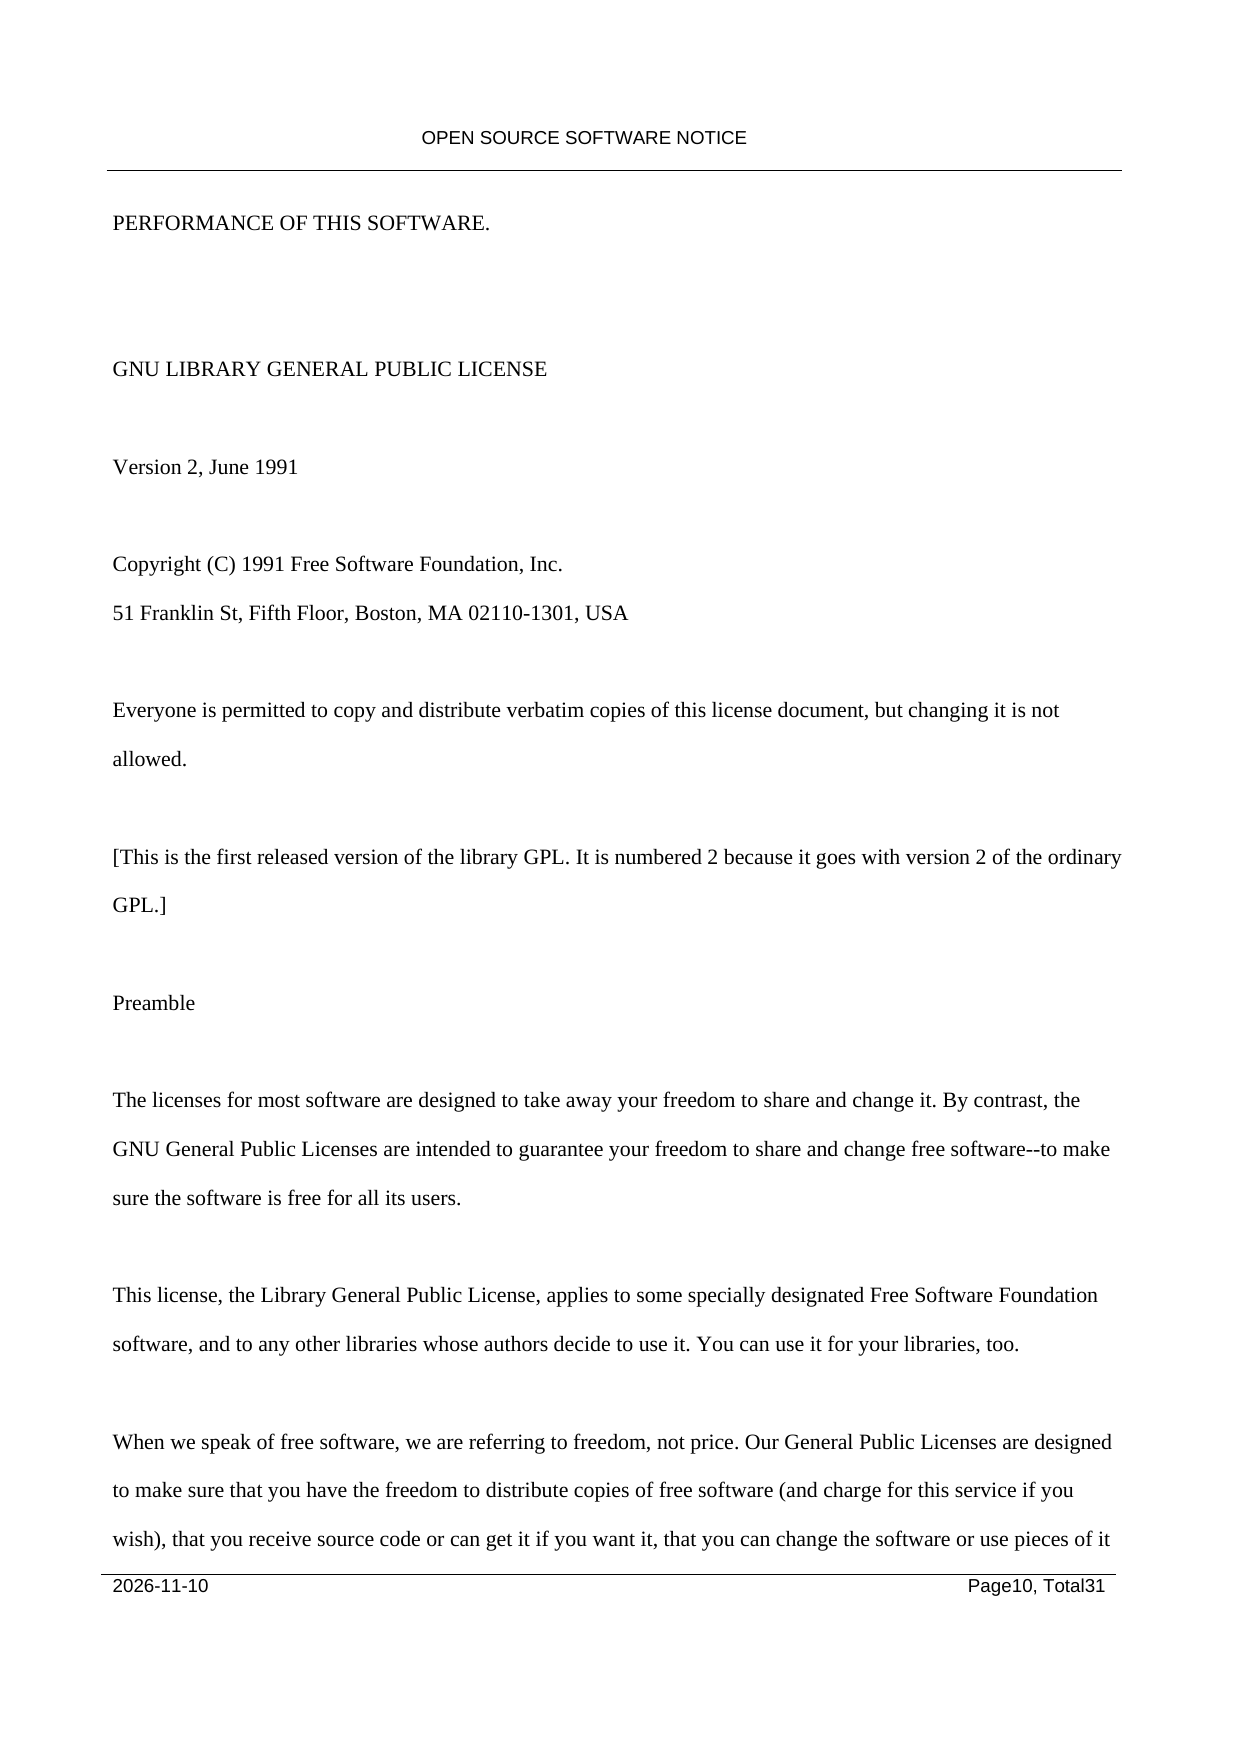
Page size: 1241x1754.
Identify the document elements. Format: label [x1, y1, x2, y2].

text [112, 206, 1128, 1555]
